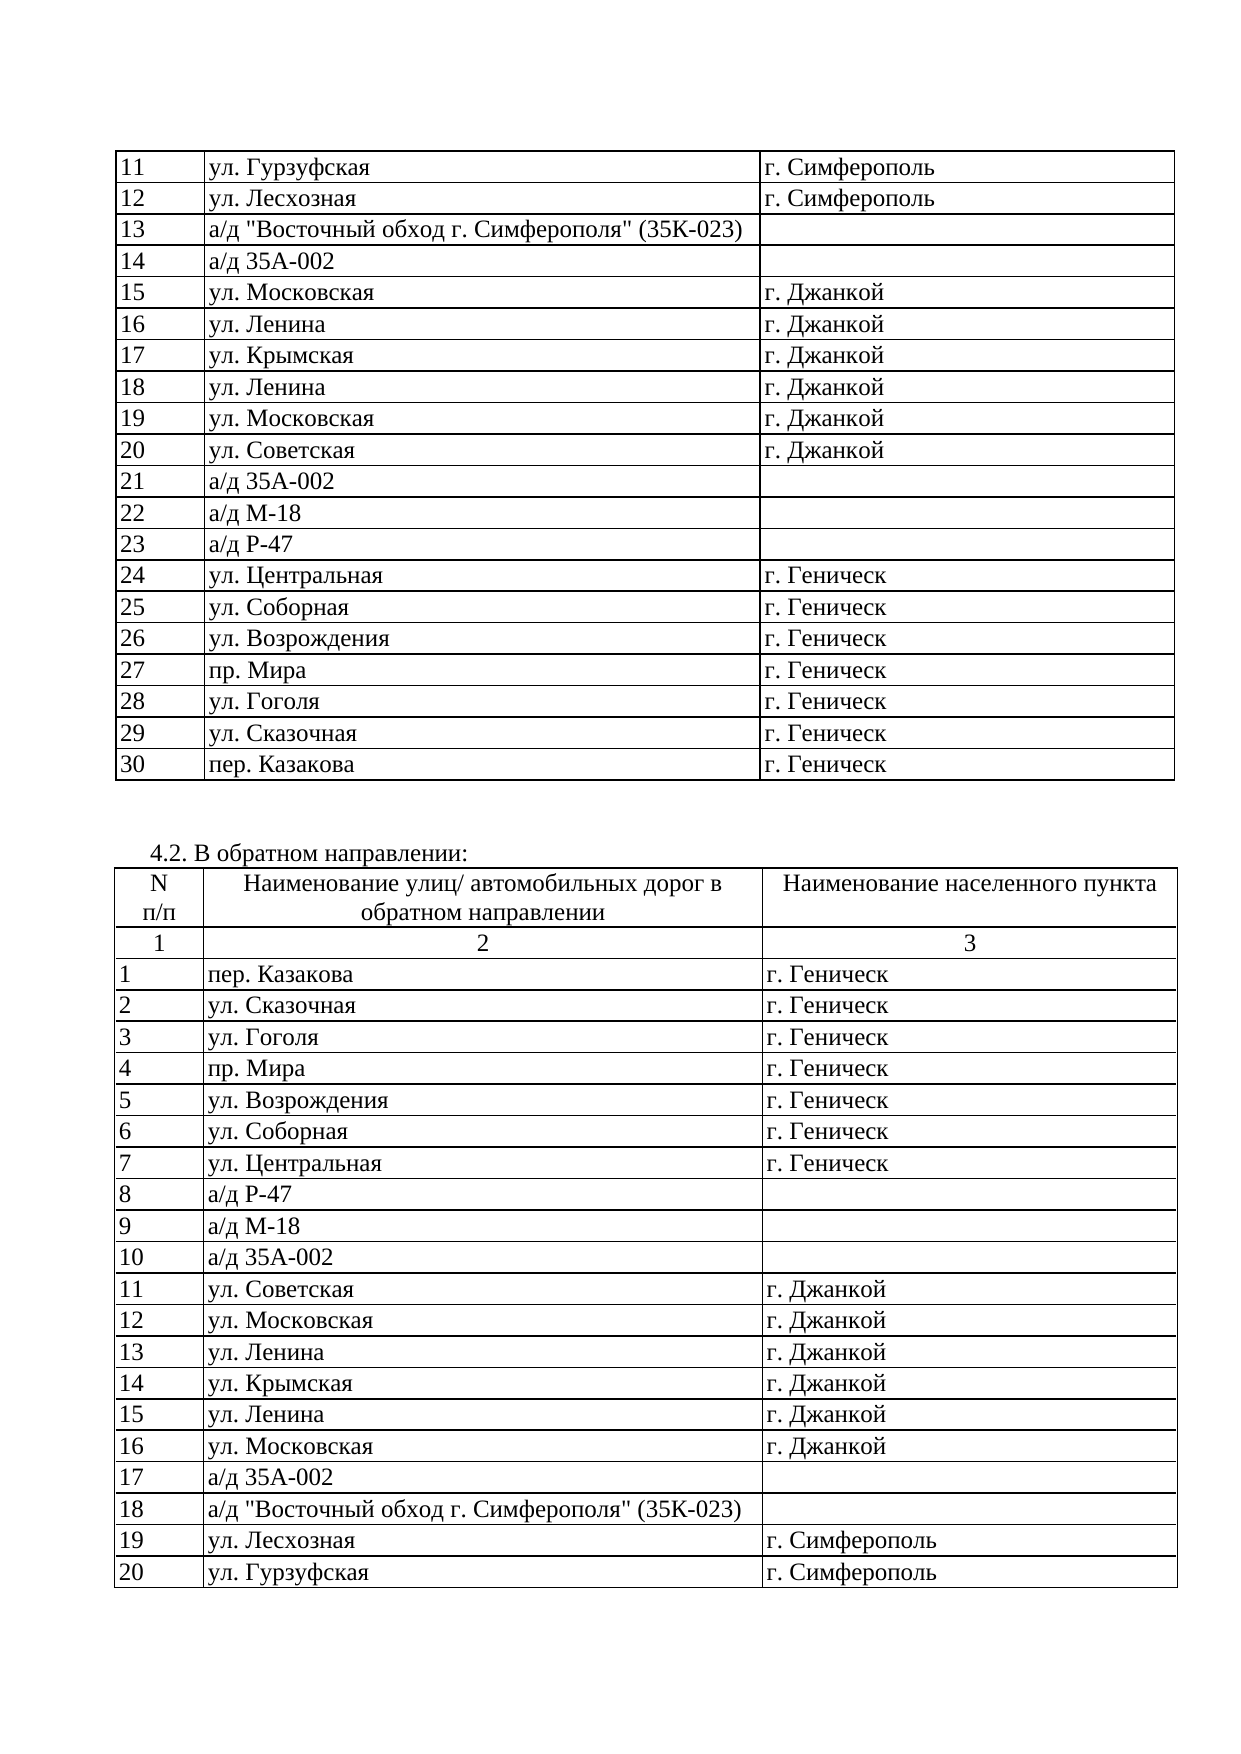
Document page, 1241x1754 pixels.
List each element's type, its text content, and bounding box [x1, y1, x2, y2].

table_cell 18 [117, 372, 204, 402]
table_cell 2 [204, 928, 762, 957]
table_cell г. Геническ [761, 561, 1174, 590]
table_cell ул. Гурзуфская [204, 1557, 762, 1587]
table_cell г. Геническ [763, 1020, 1177, 1052]
table_cell 10 [115, 1242, 203, 1272]
table_cell ул. Гоголя [205, 686, 759, 716]
table_cell г. Геническ [763, 1146, 1177, 1178]
table_cell ул. Ленина [204, 1400, 762, 1429]
table_cell [761, 529, 1174, 559]
table_cell г. Геническ [763, 958, 1177, 989]
table_cell [763, 1209, 1177, 1241]
table_cell а/д 35А-002 [204, 1242, 762, 1272]
table_cell г. Геническ [761, 655, 1174, 685]
table_cell 19 [117, 403, 204, 433]
table_cell г. Симферополь [763, 1524, 1177, 1555]
table_cell 3 [763, 926, 1177, 957]
table_cell ул. Ленина [205, 372, 759, 402]
table_cell г. Геническ [761, 749, 1174, 779]
table_cell 12 [115, 1305, 203, 1335]
table_cell ул. Крымская [205, 340, 759, 370]
table_cell [761, 246, 1174, 276]
table_cell 19 [115, 1525, 203, 1555]
table_cell пр. Мира [205, 655, 759, 685]
table_cell пер. Казакова [205, 749, 759, 779]
table_cell ул. Соборная [205, 592, 759, 622]
table_cell ул. Московская [205, 403, 759, 433]
table_cell а/д "Восточный обход г. Симферополя" (35К-023) [204, 1494, 762, 1524]
table_cell 22 [117, 498, 204, 527]
table_cell 27 [117, 655, 204, 685]
table_cell 28 [117, 686, 204, 716]
table_cell ул. Ленина [205, 309, 759, 339]
table_cell г. Джанкой [763, 1429, 1177, 1461]
table_cell 15 [115, 1399, 203, 1429]
table_cell а/д 35А-002 [205, 246, 759, 276]
table_cell г. Джанкой [761, 340, 1174, 370]
table_cell г. Геническ [763, 1052, 1177, 1083]
table_cell а/д М-18 [205, 498, 759, 527]
table_cell ул. Сказочная [205, 718, 759, 748]
table_cell [761, 466, 1174, 496]
table_cell 7 [115, 1147, 203, 1178]
table_cell 13 [115, 1336, 203, 1366]
table_cell ул. Возрождения [204, 1085, 762, 1115]
table_cell а/д Р-47 [204, 1179, 762, 1209]
table_cell 17 [117, 340, 204, 370]
table_cell г. Геническ [763, 1083, 1177, 1115]
table_cell ул. Лесхозная [204, 1525, 762, 1555]
table_cell пер. Казакова [204, 959, 762, 989]
table_cell ул. Крымская [204, 1368, 762, 1398]
table_cell 5 [115, 1084, 203, 1115]
table_cell г. Симферополь [761, 183, 1174, 213]
table_cell г. Джанкой [763, 1304, 1177, 1335]
table_cell 1 [115, 959, 203, 989]
table_cell ул. Центральная [204, 1148, 762, 1178]
table_cell г. Геническ [763, 989, 1177, 1020]
table_cell 20 [115, 1556, 203, 1587]
table_cell 17 [115, 1462, 203, 1492]
table_cell г. Геническ [761, 686, 1174, 716]
table_cell а/д М-18 [204, 1211, 762, 1241]
table_cell [763, 1241, 1177, 1272]
table_cell 21 [117, 466, 204, 496]
table_cell 24 [117, 561, 204, 590]
table_cell 20 [117, 435, 204, 464]
table_cell 16 [115, 1430, 203, 1461]
table_cell а/д Р-47 [205, 529, 759, 559]
table_cell 11 [115, 1273, 203, 1303]
table_cell 14 [117, 246, 204, 276]
table_cell 29 [117, 718, 204, 748]
text 4.2. В обратном направлении: [150, 838, 1090, 867]
table_cell г. Геническ [761, 592, 1174, 622]
table_cell г. Геническ [761, 623, 1174, 653]
table_cell г. Джанкой [761, 403, 1174, 433]
table_cell 13 [117, 215, 204, 244]
table_cell г. Джанкой [763, 1335, 1177, 1366]
table_cell 3 [115, 1021, 203, 1052]
table_cell г. Геническ [763, 1115, 1177, 1146]
table_cell ул. Гурзуфская [205, 152, 759, 181]
table_cell а/д "Восточный обход г. Симферополя" (35К-023) [205, 215, 759, 244]
table_cell ул. Соборная [204, 1116, 762, 1146]
table_cell ул. Возрождения [205, 623, 759, 653]
table_cell г. Джанкой [761, 372, 1174, 402]
table_cell 9 [115, 1210, 203, 1241]
table_cell 18 [115, 1493, 203, 1524]
table_cell [763, 1461, 1177, 1492]
table_cell г. Джанкой [763, 1366, 1177, 1398]
table_cell г. Джанкой [761, 277, 1174, 307]
table_cell г. Джанкой [761, 309, 1174, 339]
table_cell г. Геническ [761, 718, 1174, 748]
table_cell ул. Московская [204, 1431, 762, 1461]
table_cell ул. Московская [204, 1305, 762, 1335]
table_cell ул. Сказочная [204, 991, 762, 1020]
table_cell а/д 35А-002 [204, 1462, 762, 1492]
table_cell 4 [115, 1053, 203, 1083]
table_header Наименование населенного пункта [763, 869, 1177, 926]
table_cell 12 [117, 183, 204, 213]
table_cell 11 [117, 152, 204, 181]
table_cell [761, 215, 1174, 244]
table_header Наименование улиц/ автомобильных дорог в обратном направлении [204, 869, 762, 926]
table_cell [763, 1178, 1177, 1209]
table_cell 26 [117, 623, 204, 653]
table_cell ул. Гоголя [204, 1022, 762, 1052]
table_header N п/п [115, 869, 203, 926]
table_cell 25 [117, 592, 204, 622]
table_cell г. Джанкой [761, 435, 1174, 464]
table_cell 30 [117, 749, 204, 779]
table_cell [763, 1492, 1177, 1524]
table_cell 8 [115, 1179, 203, 1209]
table_cell ул. Советская [204, 1274, 762, 1303]
table_cell [761, 498, 1174, 527]
table_cell 23 [117, 529, 204, 559]
table_cell а/д 35А-002 [205, 466, 759, 496]
table_cell ул. Ленина [204, 1337, 762, 1366]
table_cell 16 [117, 309, 204, 339]
table_cell ул. Лесхозная [205, 183, 759, 213]
table_cell ул. Центральная [205, 561, 759, 590]
table_cell г. Джанкой [763, 1398, 1177, 1429]
table_cell 6 [115, 1116, 203, 1146]
table_cell 2 [115, 990, 203, 1020]
table_cell 1 [115, 927, 203, 957]
table_cell пр. Мира [204, 1053, 762, 1083]
table_cell г. Джанкой [763, 1272, 1177, 1303]
table_cell 15 [117, 277, 204, 307]
table_cell ул. Советская [205, 435, 759, 464]
table_cell ул. Московская [205, 277, 759, 307]
table_cell г. Симферополь [761, 152, 1174, 181]
table_cell г. Симферополь [763, 1555, 1177, 1587]
table_cell 14 [115, 1368, 203, 1398]
